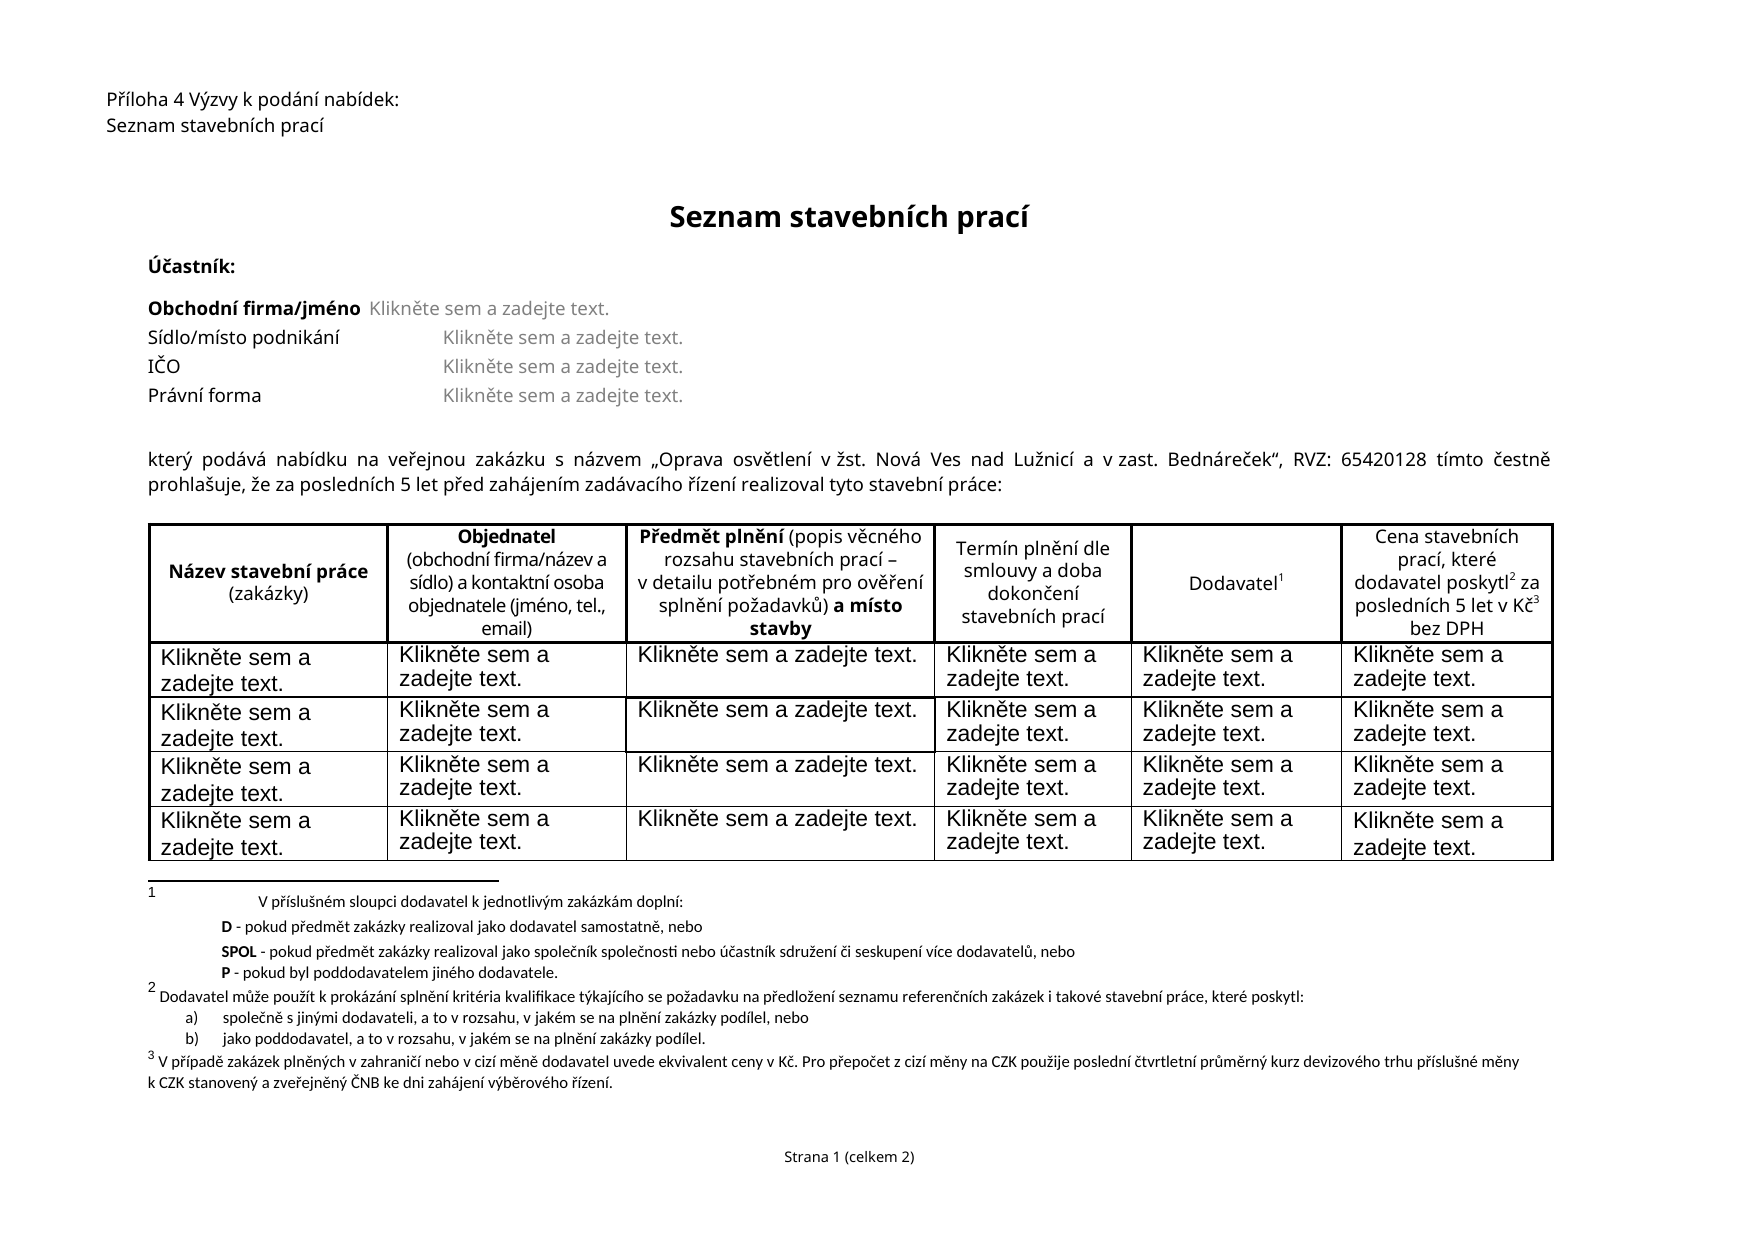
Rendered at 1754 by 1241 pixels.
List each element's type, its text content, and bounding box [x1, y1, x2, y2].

text IČO [148, 350, 1551, 379]
text který podává nabídku na veřejnou zakázku s názvem „Oprava osvětlení v žst. Nová Ves nad Lužnicí a v zast. Bednáreček“, RVZ: 65420128 tímto čestně prohlašuje, že za posledních 5 let před zahájením zadávacího řízení realizoval tyto stavební práce: [148, 446, 1551, 497]
text Účastník: [148, 249, 1551, 279]
table_header Předmět plnění (popis věcného rozsahu stavebních prací – v detailu potřebném pro ověření splnění požadavků) a místo stavby [628, 526, 933, 641]
table_header Objednatel (obchodní firma/název a sídlo) a kontaktní osoba objednatele (jméno, tel., email) [389, 526, 625, 641]
table_header Cena stavebních prací, které dodavatel poskytl za posledních 5 let v Kč bez DPH [1343, 526, 1551, 641]
table_header Termín plnění dle smlouvy a doba dokončení stavebních prací [936, 526, 1130, 641]
text Obchodní firma/jméno [148, 292, 1551, 321]
table_header Dodavatel [1133, 526, 1340, 641]
text Sídlo/místo podnikání [148, 321, 1551, 350]
text Právní forma [148, 379, 1551, 408]
table_header Název stavební práce (zakázky) [151, 526, 386, 641]
title Seznam stavebních prací [148, 196, 1551, 236]
